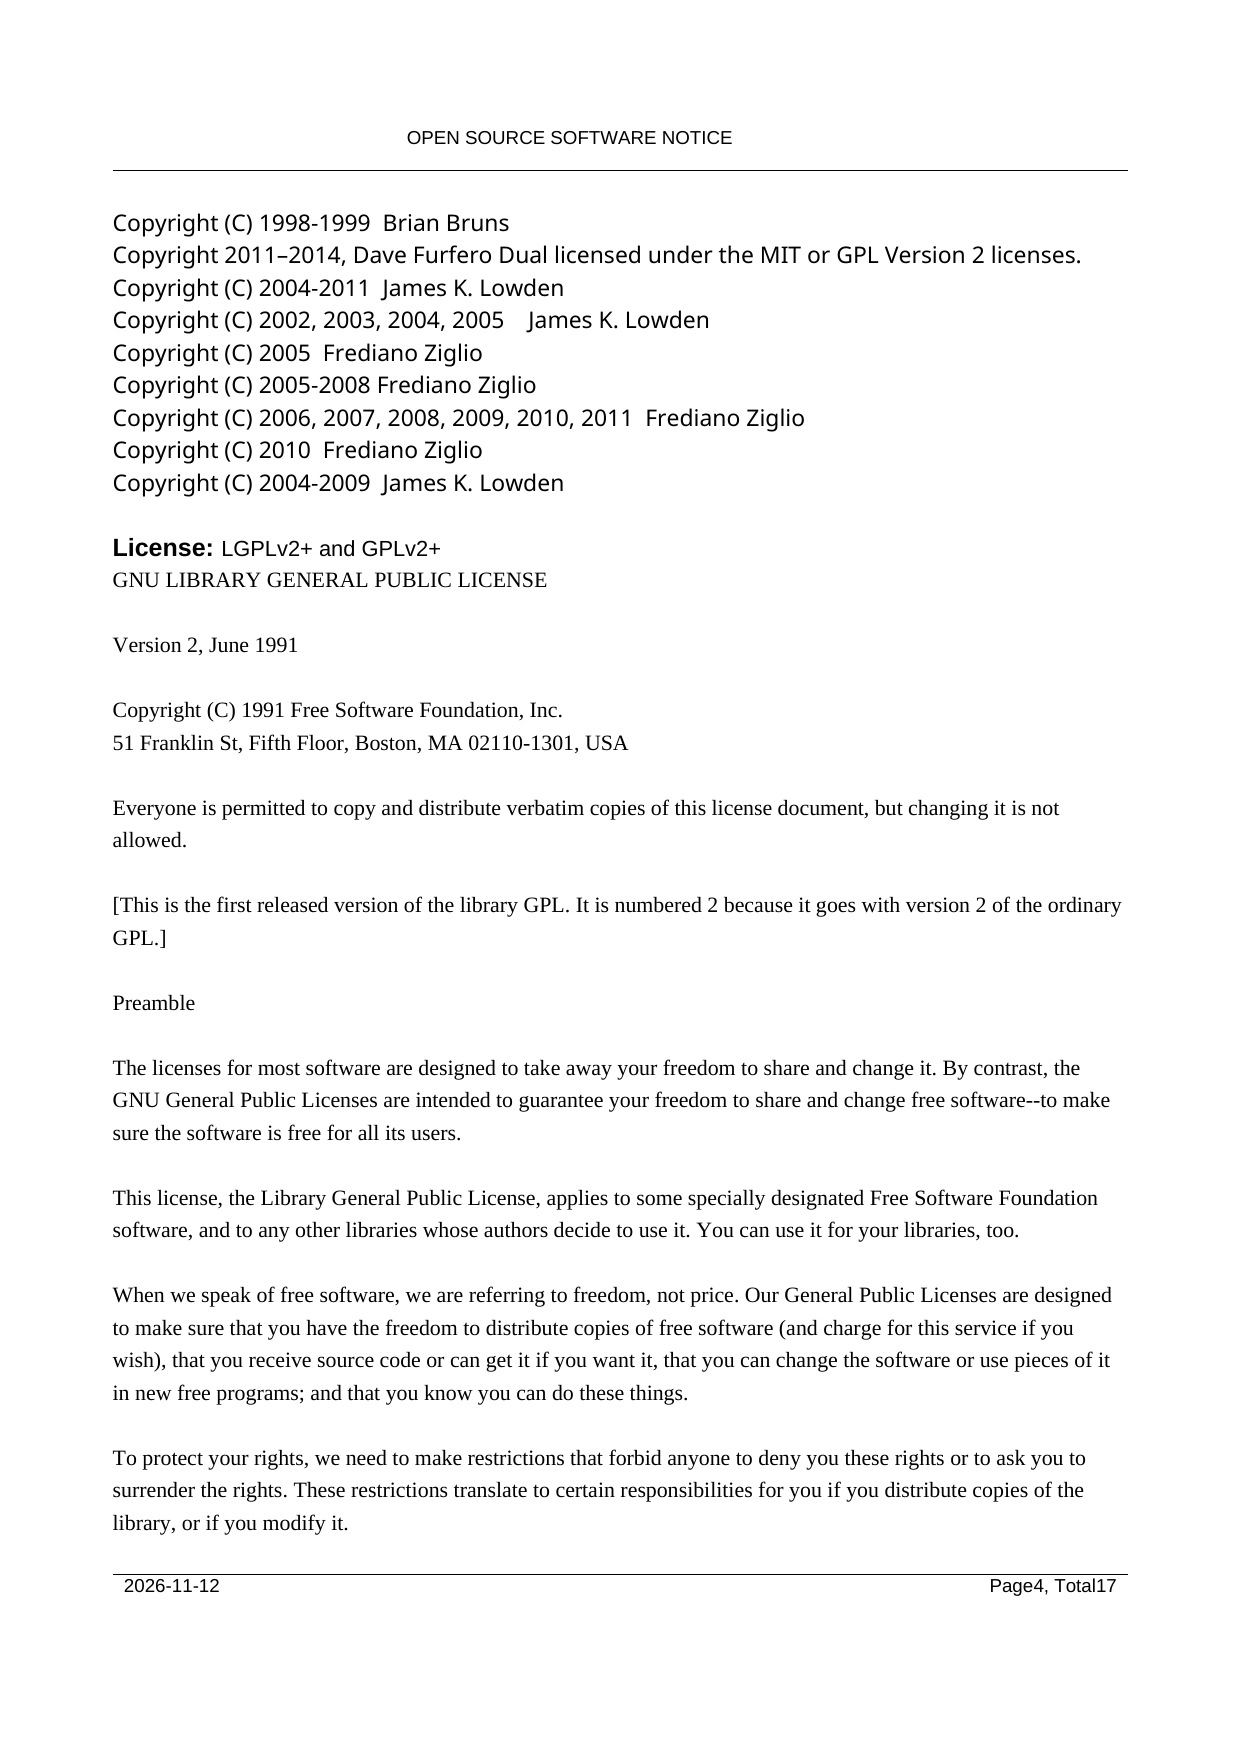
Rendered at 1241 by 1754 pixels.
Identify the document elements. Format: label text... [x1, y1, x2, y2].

text License: LGPLv2+ and GPLv2+ [112, 531, 1128, 564]
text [112, 206, 1128, 531]
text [112, 564, 1128, 1539]
